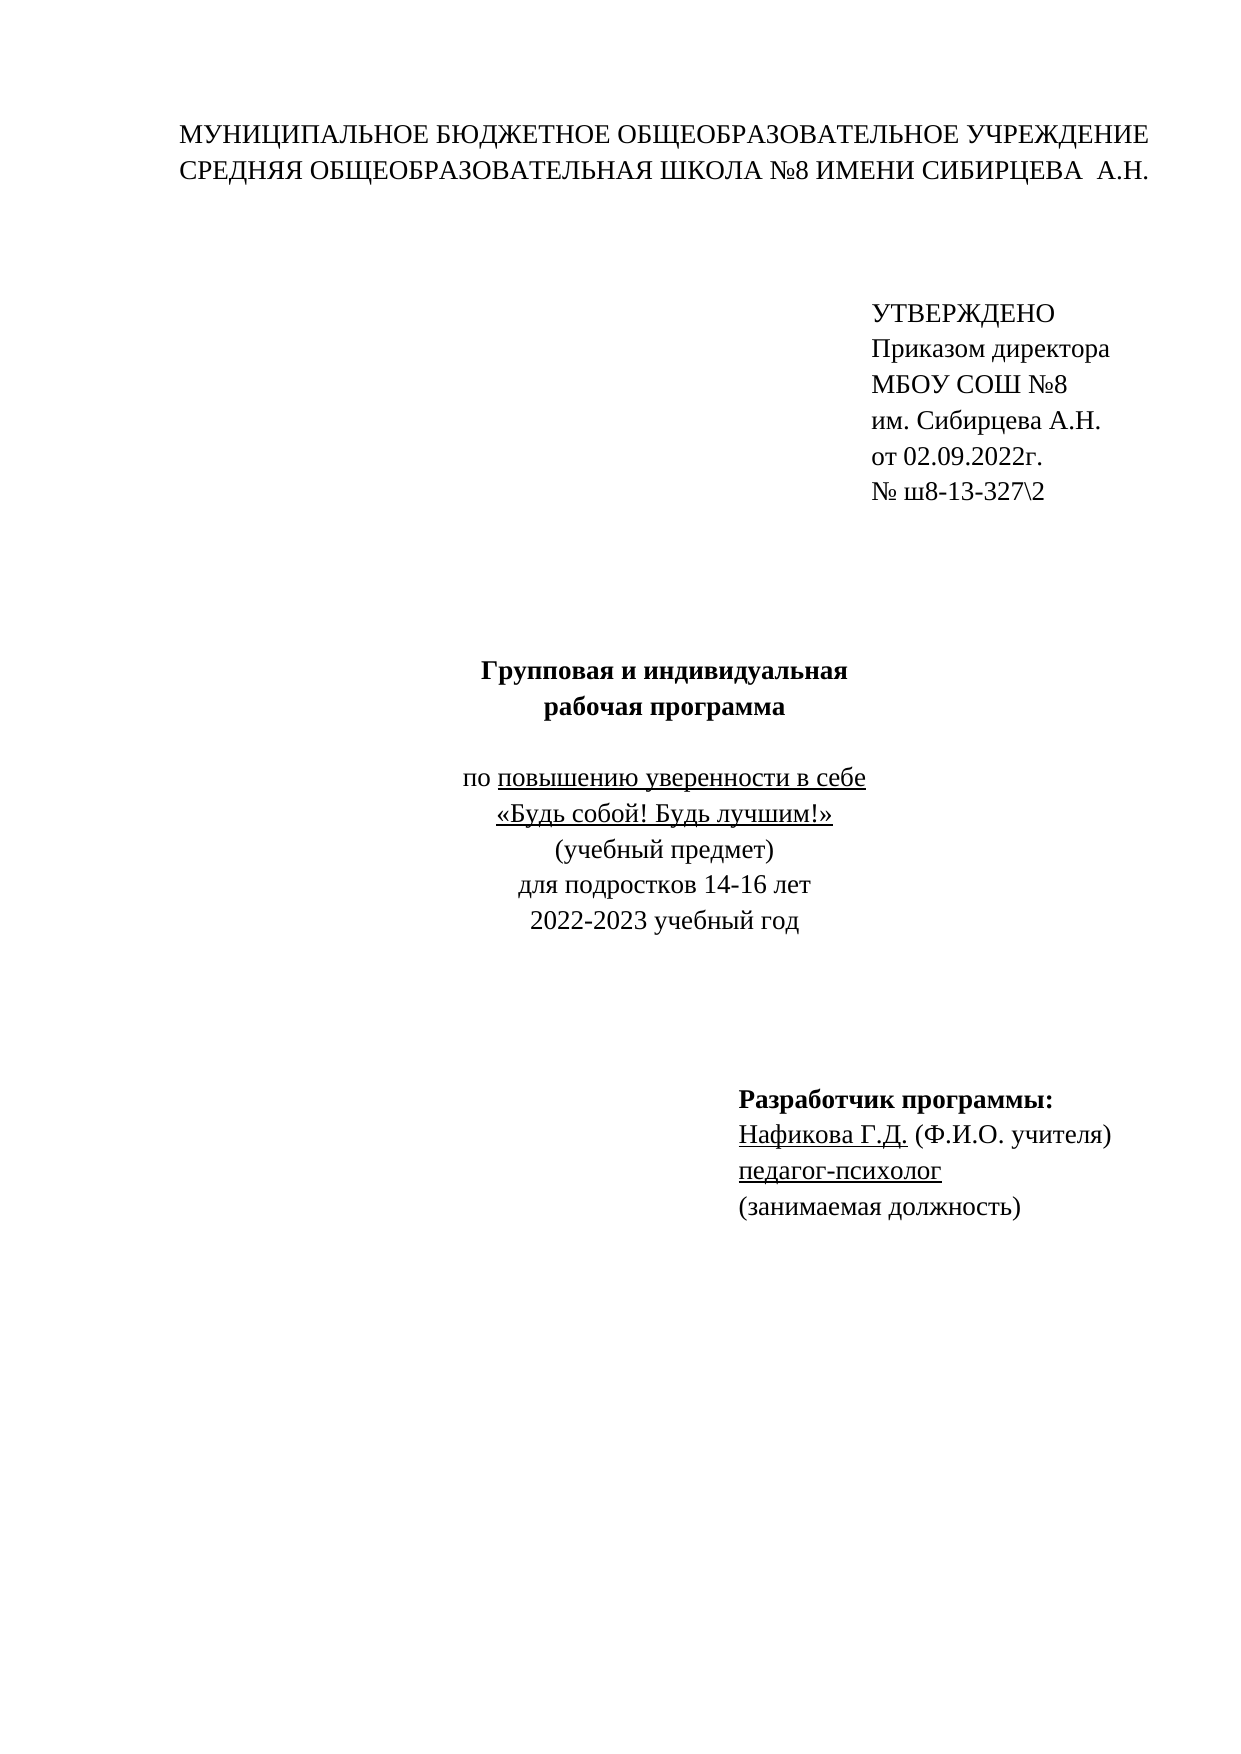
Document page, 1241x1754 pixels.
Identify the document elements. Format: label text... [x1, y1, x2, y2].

text от 02.09.2022г. [871, 440, 1152, 471]
text «Будь собой! Будь лучшим!» [177, 797, 1152, 828]
text СРЕДНЯЯ ОБЩЕОБРАЗОВАТЕЛЬНАЯ ШКОЛА №8 ИМЕНИ СИБИРЦЕВА А.Н. [177, 154, 1152, 185]
text 2022-2023 учебный год [177, 904, 1152, 935]
text рабочая программа [177, 690, 1152, 721]
text МУНИЦИПАЛЬНОЕ БЮДЖЕТНОЕ ОБЩЕОБРАЗОВАТЕЛЬНОЕ УЧРЕЖДЕНИЕ [177, 118, 1152, 149]
text Приказом директора [871, 332, 1152, 364]
text № ш8-13-327\2 [871, 475, 1152, 507]
text Групповая и индивидуальная [177, 654, 1152, 685]
text им. Сибирцева А.Н. [871, 404, 1152, 435]
text педагог-психолог [738, 1154, 1152, 1185]
text МБОУ СОШ №8 [871, 368, 1152, 399]
text (занимаемая должность) [738, 1190, 1152, 1221]
text Разработчик программы: [738, 1083, 1152, 1114]
text по повышению уверенности в себе [177, 761, 1152, 792]
text УТВЕРЖДЕНО [871, 297, 1152, 328]
text Нафикова Г.Д. (Ф.И.О. учителя) [738, 1118, 1152, 1150]
text для подростков 14-16 лет [177, 868, 1152, 899]
text (учебный предмет) [177, 833, 1152, 864]
